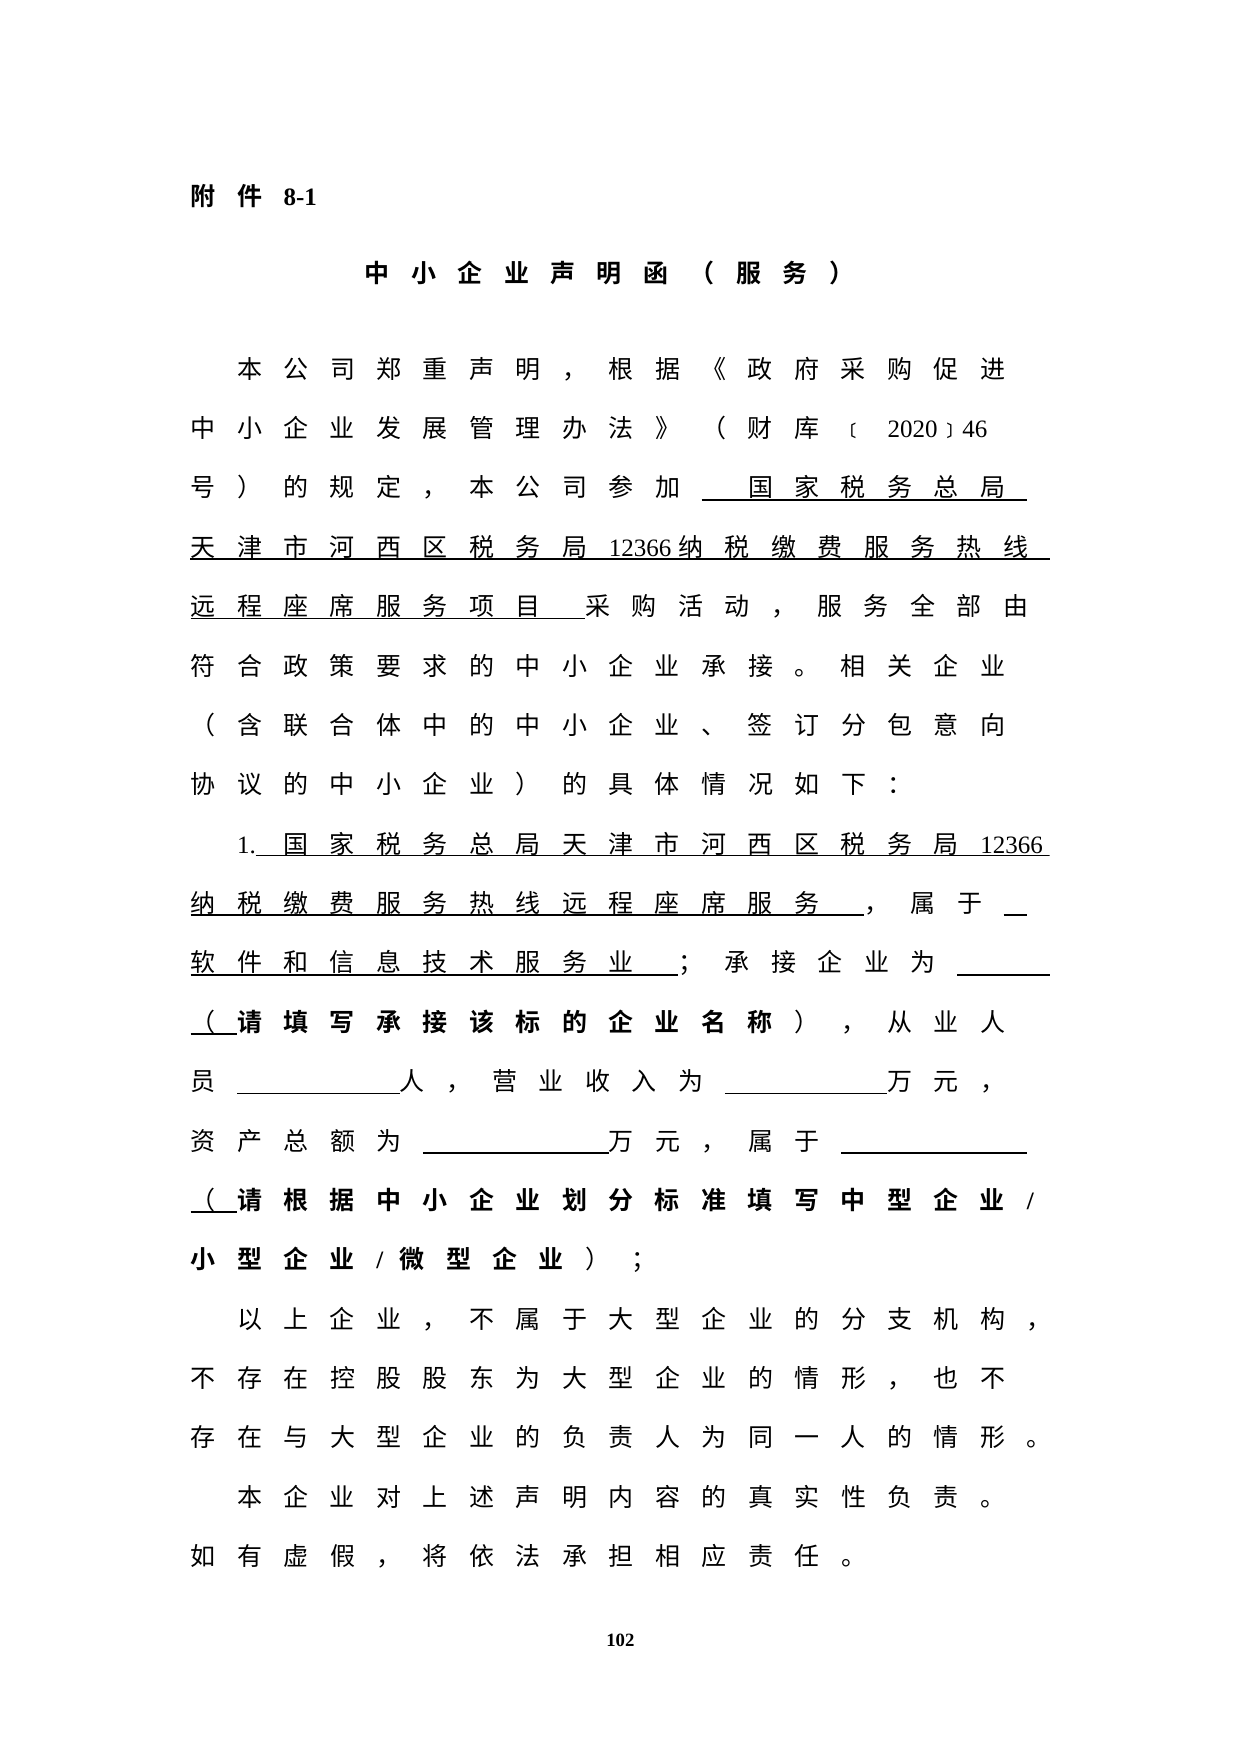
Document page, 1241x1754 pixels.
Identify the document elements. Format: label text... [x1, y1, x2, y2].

text 本企业对上述声明内容的真实性负责。如有虚假，将依法承担相应责任。 [190, 1466, 1050, 1584]
text 本公司郑重声明，根据《政府采购促进中小企业发展管理办法》（财库﹝2020﹞46号）的规定，本公司参加 国家税务总局天津市河西区税务局12366纳税缴费服务热线远程座席服务项目 采购活动，服务全部由符合政策要求的中小企业承接。相关企业（含联合体中的中小企业、签订分包意向协议的中小企业）的具体情况如下： [190, 338, 1050, 558]
text 1. 国家税务总局天津市河西区税务局12366纳税缴费服务热线远程座席服务 ，属于 软件和信息技术服务业 ；承接企业为 （请填写承接该标的企业名称），从业人员 人，营业收入为 万元，资产总额为 万元，属于 （请根据中小企业划分标准填写中型企业/小型企业/微型企业）； [190, 813, 1050, 1288]
text 本公司郑重声明，根据《政府采购促进中小企业发展管理办法》（财库﹝2020﹞46号）的规定，本公司参加 国家税务总局天津市河西区税务局12366纳税缴费服务热线远程座席服务项目 采购活动，服务全部由符合政策要求的中小企业承接。相关企业（含联合体中的中小企业、签订分包意向协议的中小企业）的具体情况如下： [190, 560, 1050, 813]
text 中小企业声明函（服务） [190, 242, 1050, 301]
text 以上企业，不属于大型企业的分支机构，不存在控股股东为大型企业的情形，也不存在与大型企业的负责人为同一人的情形。 [190, 1288, 1050, 1466]
text 附件8-1 [190, 164, 1050, 224]
